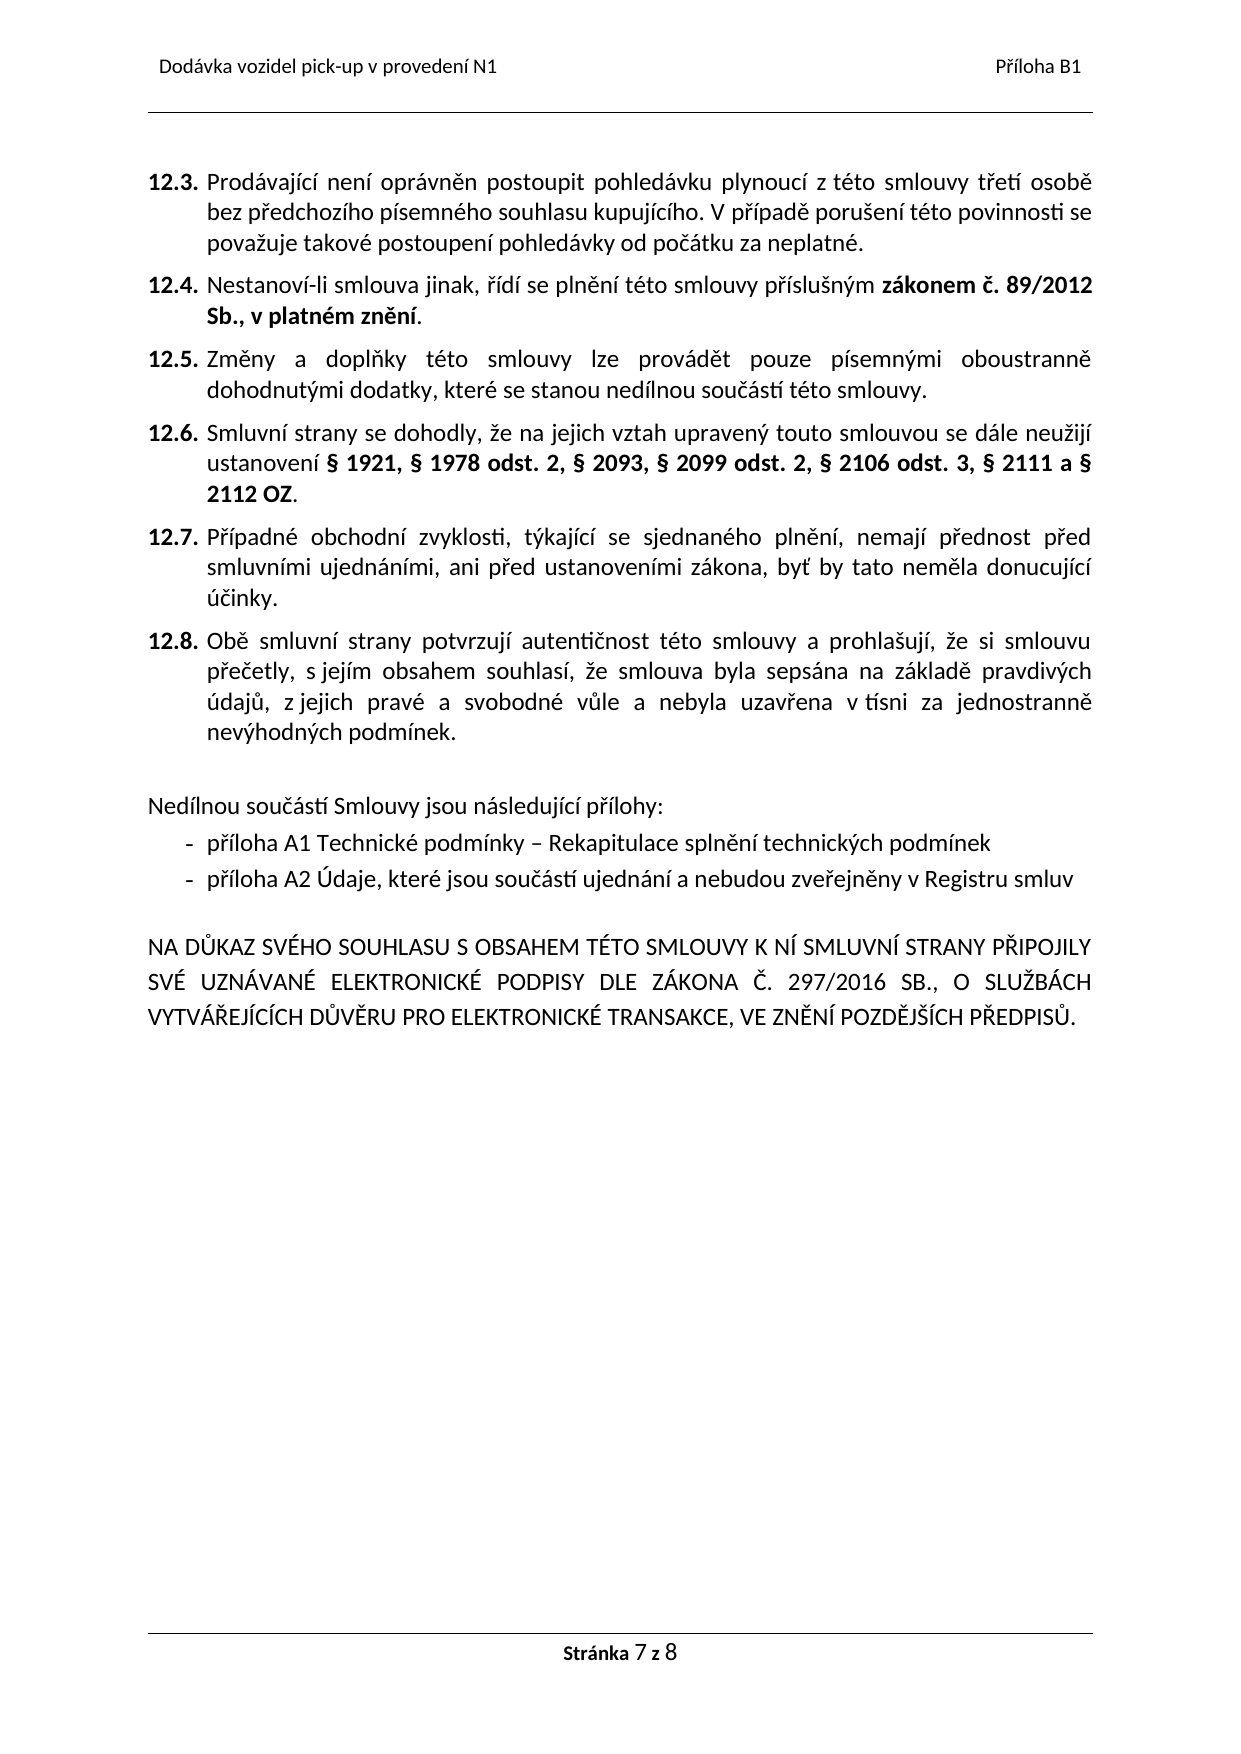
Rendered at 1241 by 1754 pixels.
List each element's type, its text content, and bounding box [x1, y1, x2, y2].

text Nedílnou součástí Smlouvy jsou následující přílohy: [148, 790, 1093, 821]
list Smluvní strany se dohodly, že na jejich vztah upravený touto smlouvou se dále neužijí ustanovení § 1921, § 1978 odst. 2, § 2093, § 2099 odst. 2, § 2106 odst. 3, § 2111 a § 2112 OZ. [148, 417, 1093, 508]
list Případné obchodní zvyklosti, týkající se sjednaného plnění, nemají přednost před smluvními ujednáními, ani před ustanoveními zákona, byť by tato neměla donucující účinky. [148, 521, 1093, 612]
list Prodávající není oprávněn postoupit pohledávku plynoucí z této smlouvy třetí osobě bez předchozího písemného souhlasu kupujícího. V případě porušení této povinnosti se považuje takové postoupení pohledávky od počátku za neplatné. [148, 166, 1093, 257]
list příloha A1 Technické podmínky – Rekapitulace splnění technických podmínek [185, 827, 1093, 857]
text NA DŮKAZ SVÉHO SOUHLASU S OBSAHEM TÉTO smlouvy K NÍ SMLUVNÍ STRANY PŘIPOJILY SVÉ UZNÁVANÉ ELEKTRONICKÉ PODPISY DLE ZÁKONA Č. 297/2016 SB., O SLUŽBÁCH VYTVÁŘEJÍCÍCH DŮVĚRU PRO ELEKTRONICKÉ TRANSAKCE, VE ZNĚNÍ POZDĚJŠÍCH PŘEDPISŮ. [148, 931, 1093, 1031]
list Nestanoví-li smlouva jinak, řídí se plnění této smlouvy příslušným zákonem č. 89/2012 Sb., v platném znění. [148, 270, 1093, 331]
list Změny a doplňky této smlouvy lze provádět pouze písemnými oboustranně dohodnutými dodatky, které se stanou nedílnou součástí této smlouvy. [148, 343, 1093, 404]
list příloha A2 Údaje, které jsou součástí ujednání a nebudou zveřejněny v Registru smluv [185, 863, 1093, 894]
list Obě smluvní strany potvrzují autentičnost této smlouvy a prohlašují, že si smlouvu přečetly, s jejím obsahem souhlasí, že smlouva byla sepsána na základě pravdivých údajů, z jejich pravé a svobodné vůle a nebyla uzavřena v tísni za jednostranně nevýhodných podmínek. [148, 625, 1093, 747]
